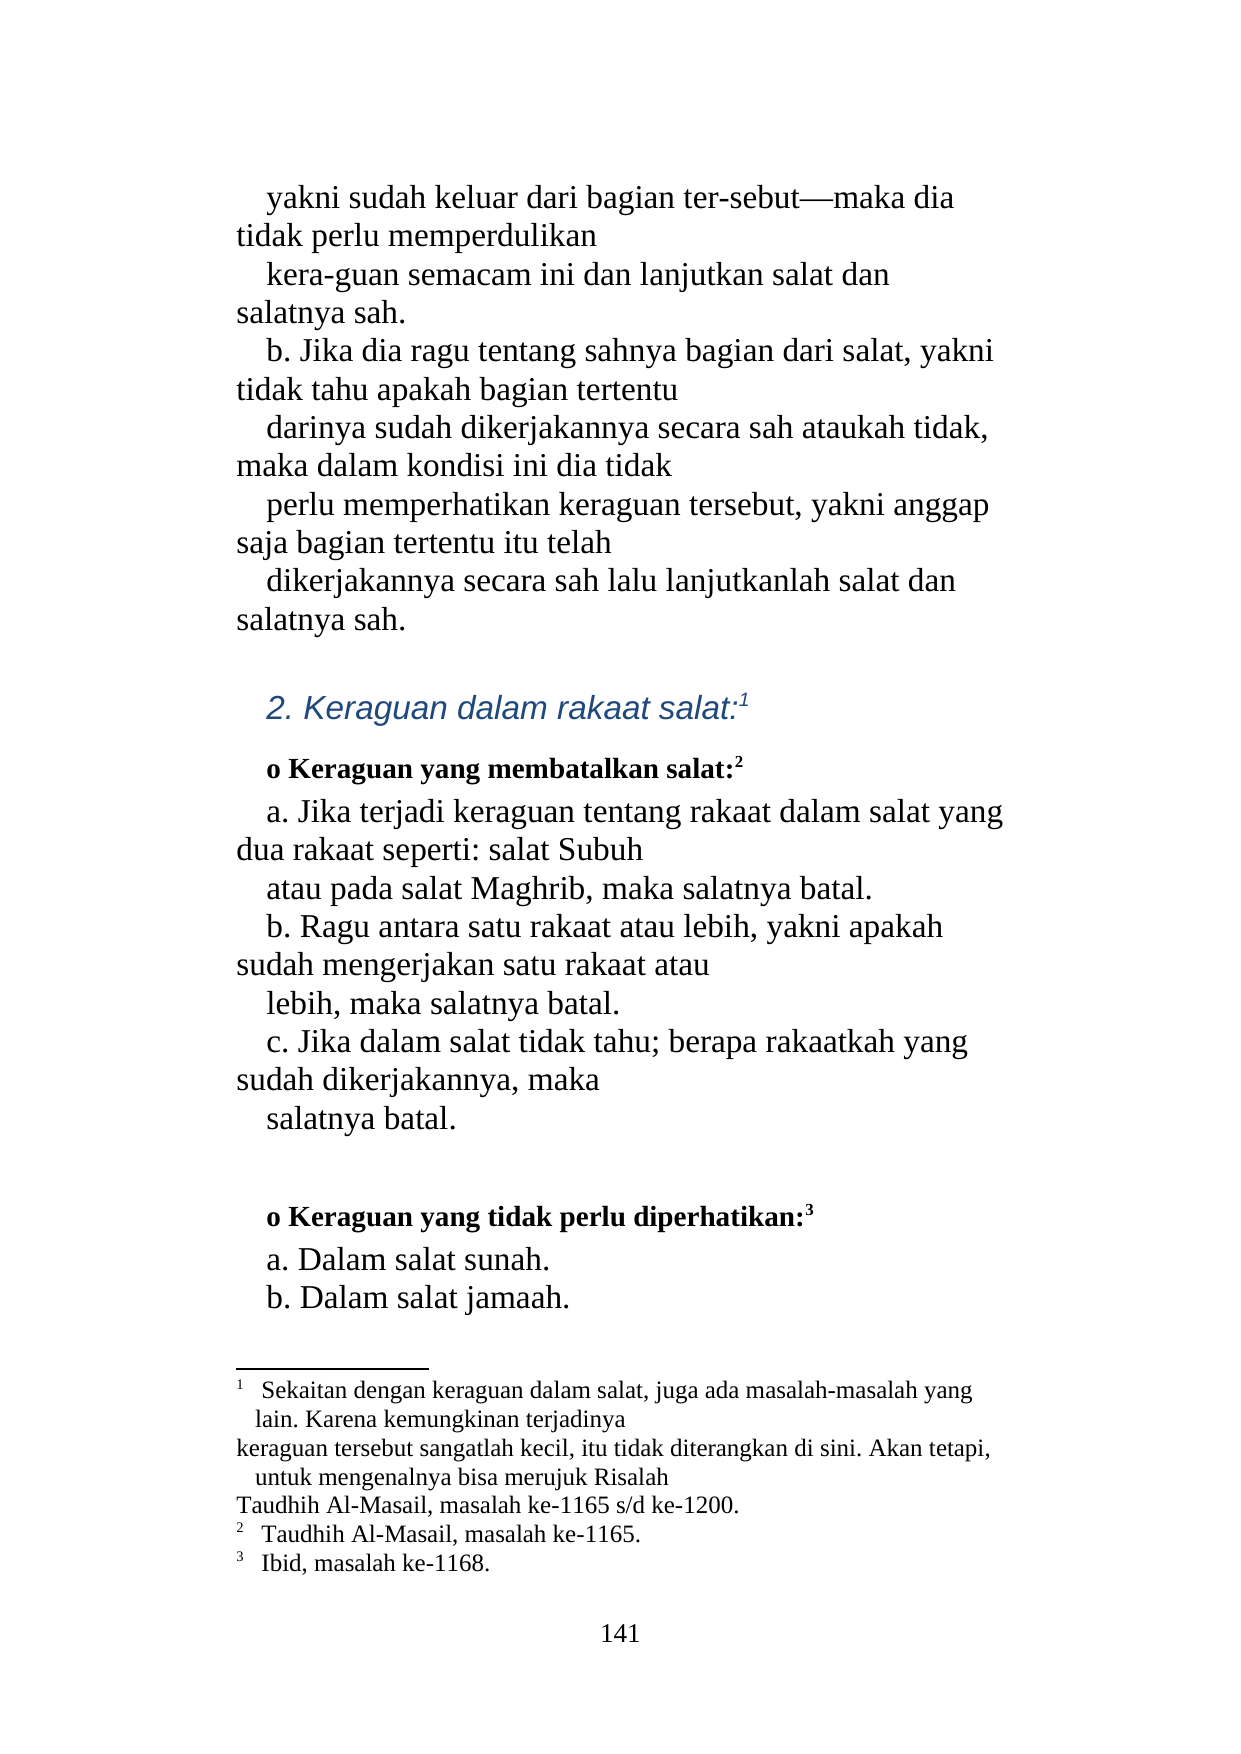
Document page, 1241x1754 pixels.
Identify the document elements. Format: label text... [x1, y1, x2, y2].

text kera-guan semacam ini dan lanjutkan salat dan salatnya sah. [236, 254, 1004, 331]
subtitle 2. Keraguan dalam rakaat salat: [236, 688, 1004, 726]
text b. Dalam salat jamaah. [236, 1278, 1004, 1316]
subtitle o Keraguan yang tidak perlu diperhatikan: [236, 1199, 1004, 1233]
text a. Dalam salat sunah. [236, 1239, 1004, 1278]
text darinya sudah dikerjakannya secara sah ataukah tidak, maka dalam kondisi ini dia tidak [236, 407, 1004, 484]
text b. Ragu antara satu rakaat atau lebih, yakni apakah sudah mengerjakan satu rakaat atau [236, 906, 1004, 983]
text perlu memperhatikan keraguan tersebut, yakni anggap saja bagian tertentu itu telah [236, 484, 1004, 561]
text dikerjakannya secara sah lalu lanjutkanlah salat dan salatnya sah. [236, 561, 1004, 637]
subtitle o Keraguan yang membatalkan salat: [236, 751, 1004, 785]
text a. Jika terjadi keraguan tentang rakaat dalam salat yang dua rakaat seperti: salat Subuh [236, 791, 1004, 868]
text lebih, maka salatnya batal. [236, 983, 1004, 1021]
text c. Jika dalam salat tidak tahu; berapa rakaatkah yang sudah dikerjakannya, maka [236, 1021, 1004, 1098]
text atau pada salat Maghrib, maka salatnya batal. [236, 868, 1004, 906]
text yakni sudah keluar dari bagian ter-sebut—maka dia tidak perlu memperdulikan [236, 177, 1004, 254]
text salatnya batal. [236, 1098, 1004, 1136]
text b. Jika dia ragu tentang sahnya bagian dari salat, yakni tidak tahu apakah bagian tertentu [236, 331, 1004, 407]
